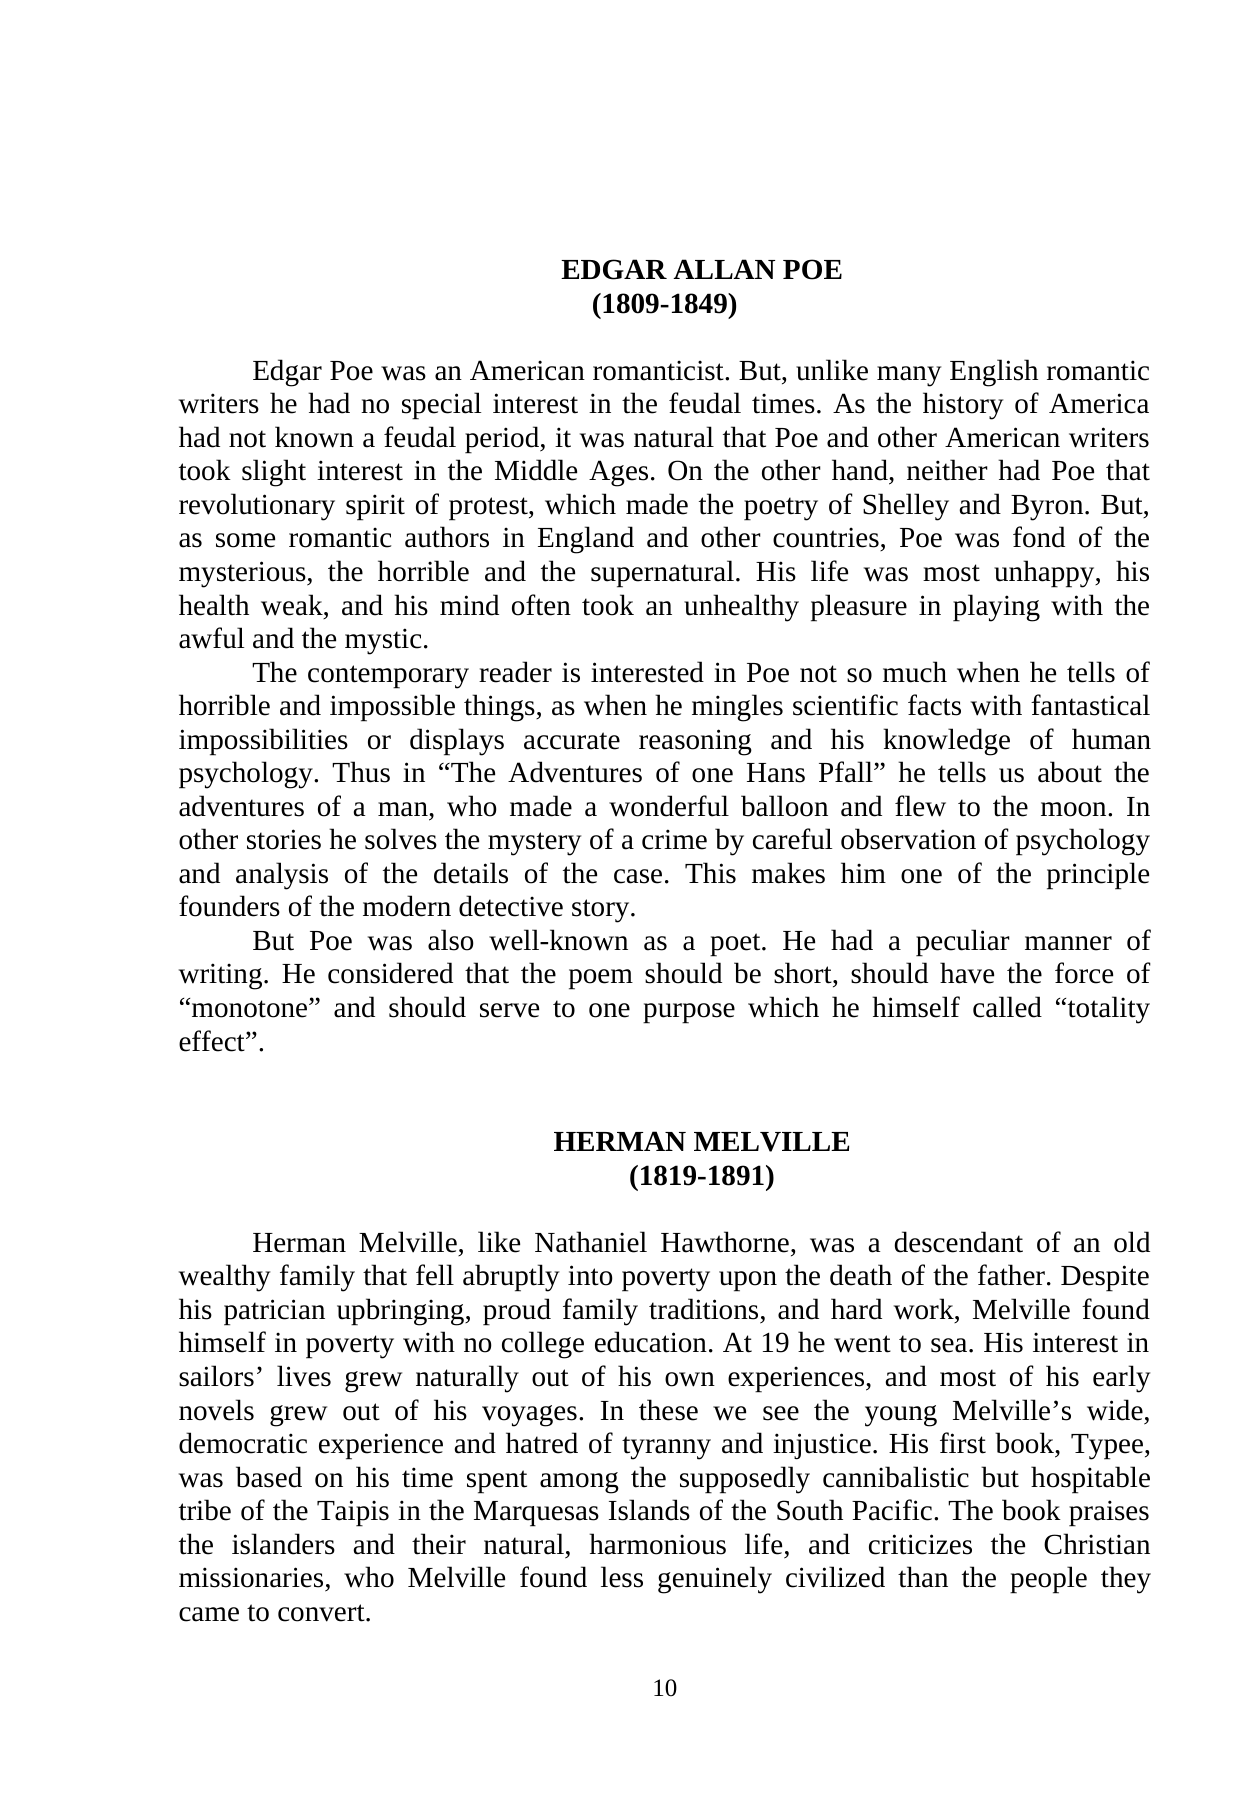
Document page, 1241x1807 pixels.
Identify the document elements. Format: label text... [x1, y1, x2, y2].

text HERMAN MELVILLE [178, 1124, 1152, 1158]
text The contemporary reader is interested in Poe not so much when he tells of horrible and impossible things, as when he mingles scientific facts with fantastical impossibilities or displays accurate reasoning and his knowledge of human psychology. Thus in “The Adventures of one Hans Pfall” he tells us about the adventures of a man, who made a wonderful balloon and flew to the moon. In other stories he solves the mystery of a crime by careful observation of psychology and analysis of the details of the case. This makes him one of the principle founders of the modern detective story. [178, 655, 1152, 923]
text Edgar Poe was an American romanticist. But, unlike many English romantic writers he had no special interest in the feudal times. As the history of America had not known a feudal period, it was natural that Poe and other American writers took slight interest in the Middle Ages. On the other hand, neither had Poe that revolutionary spirit of protest, which made the poetry of Shelley and Byron. But, as some romantic authors in England and other countries, Poe was fond of the mysterious, the horrible and the supernatural. His life was most unhappy, his health weak, and his mind often took an unhealthy pleasure in playing with the awful and the mystic. [178, 353, 1152, 655]
text But Poe was also well-known as a poet. He had a peculiar manner of writing. He considered that the poem should be short, should have the force of “monotone” and should serve to one purpose which he himself called “totality effect”. [178, 923, 1152, 1057]
text (1809-1849) [177, 286, 1152, 319]
text Herman Melville, like Nathaniel Hawthorne, was a descendant of an old wealthy family that fell abruptly into poverty upon the death of the father. Despite his patrician upbringing, proud family traditions, and hard work, Melville found himself in poverty with no college education. At 19 he went to sea. His interest in sailors’ lives grew naturally out of his own experiences, and most of his early novels grew out of his voyages. In these we see the young Melville’s wide, democratic experience and hatred of tyranny and injustice. His first book, Typee, was based on his time spent among the supposedly cannibalistic but hospitable tribe of the Taipis in the Marquesas Islands of the South Pacific. The book praises the islanders and their natural, harmonious life, and criticizes the Christian missionaries, who Melville found less genuinely civilized than the people they came to convert. [178, 1225, 1152, 1627]
text EDGAR ALLAN POE [178, 252, 1152, 286]
text (1819-1891) [178, 1158, 1152, 1191]
